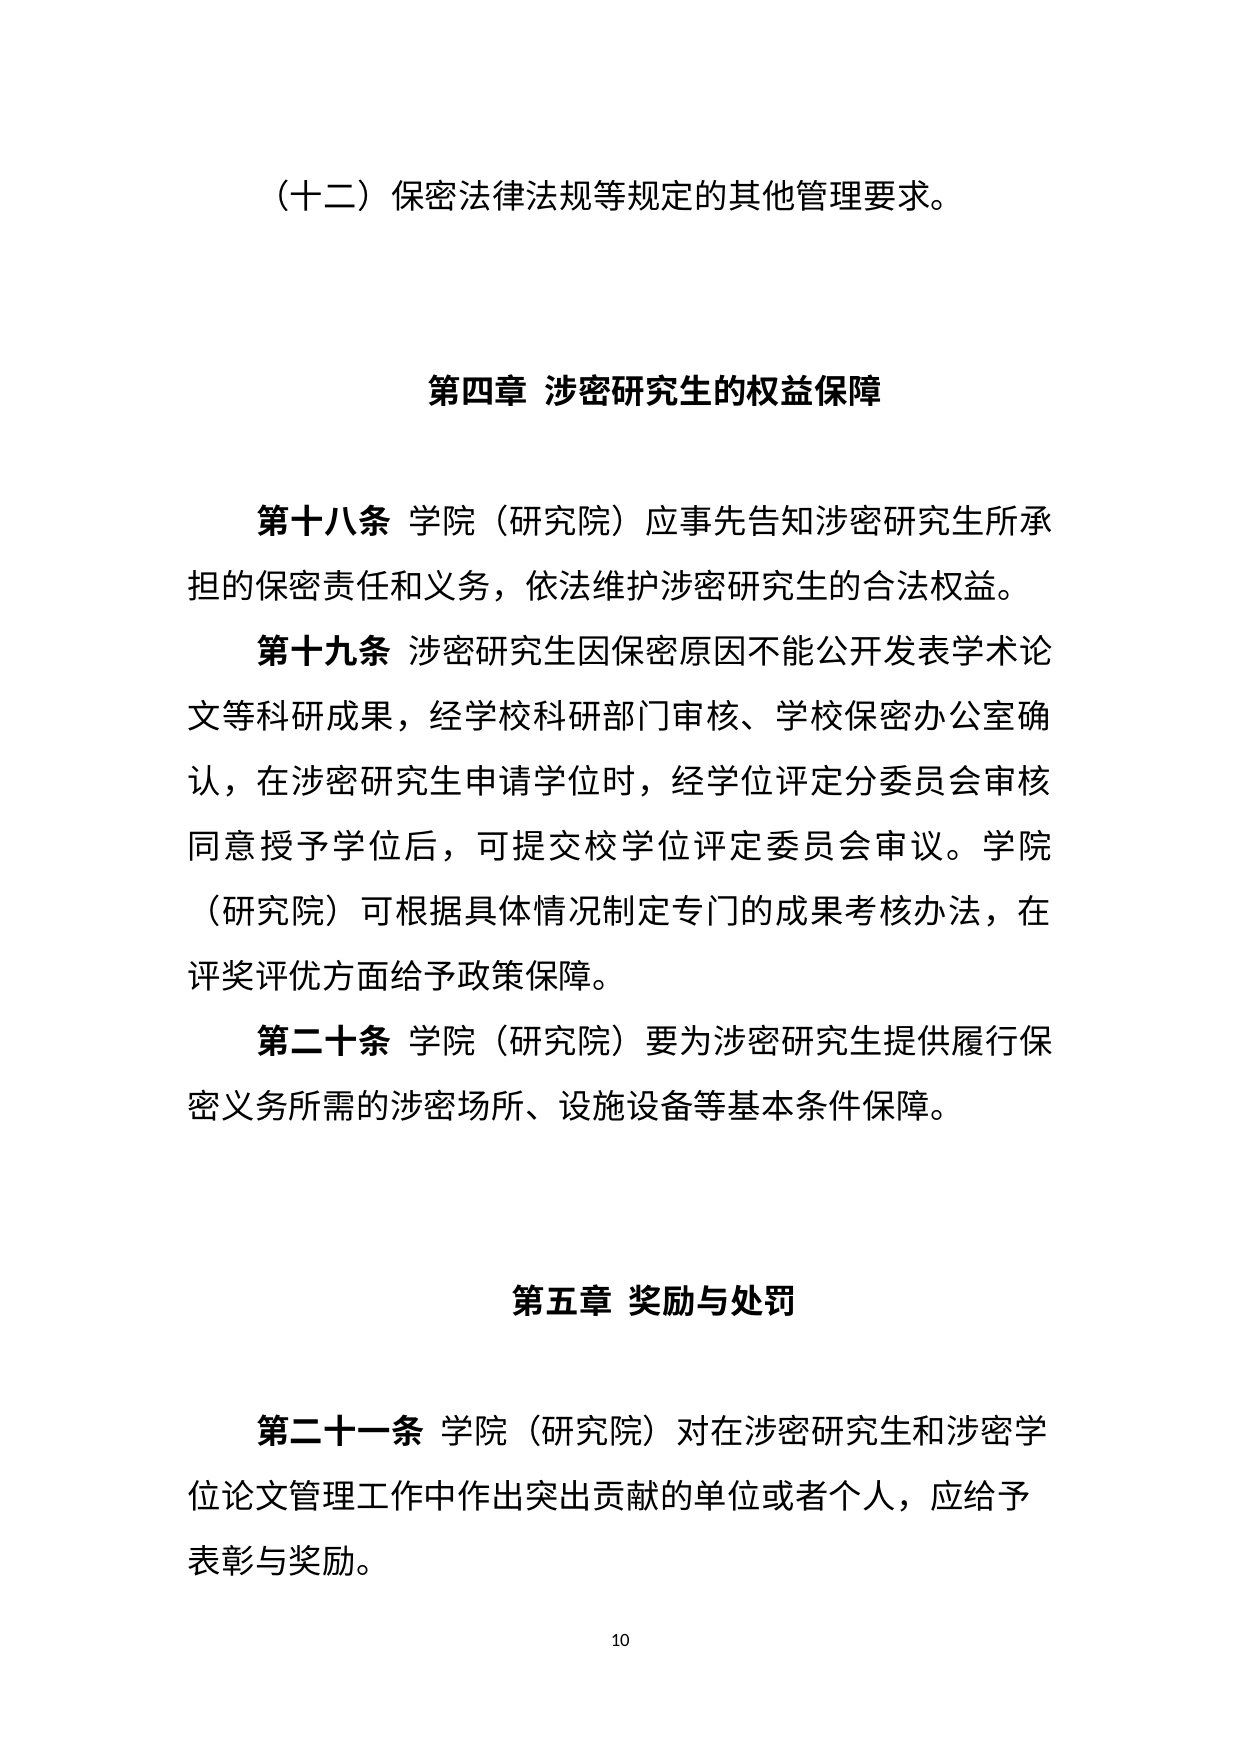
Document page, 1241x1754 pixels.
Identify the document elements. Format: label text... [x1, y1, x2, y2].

text （十二）保密法律法规等规定的其他管理要求。 [187, 162, 1053, 227]
text 第四章 涉密研究生的权益保障 [187, 357, 1053, 422]
text 第五章 奖励与处罚 [187, 1267, 1053, 1332]
text 第十八条 学院（研究院）应事先告知涉密研究生所承担的保密责任和义务，依法维护涉密研究生的合法权益。 [187, 487, 1053, 617]
text 第二十一条 学院（研究院）对在涉密研究生和涉密学位论文管理工作中作出突出贡献的单位或者个人，应给予表彰与奖励。 [187, 1397, 1053, 1592]
text 第二十条 学院（研究院）要为涉密研究生提供履行保密义务所需的涉密场所、设施设备等基本条件保障。 [187, 1007, 1053, 1137]
text 第十九条 涉密研究生因保密原因不能公开发表学术论文等科研成果，经学校科研部门审核、学校保密办公室确认，在涉密研究生申请学位时，经学位评定分委员会审核同意授予学位后，可提交校学位评定委员会审议。学院（研究院）可根据具体情况制定专门的成果考核办法，在评奖评优方面给予政策保障。 [187, 617, 1053, 1007]
